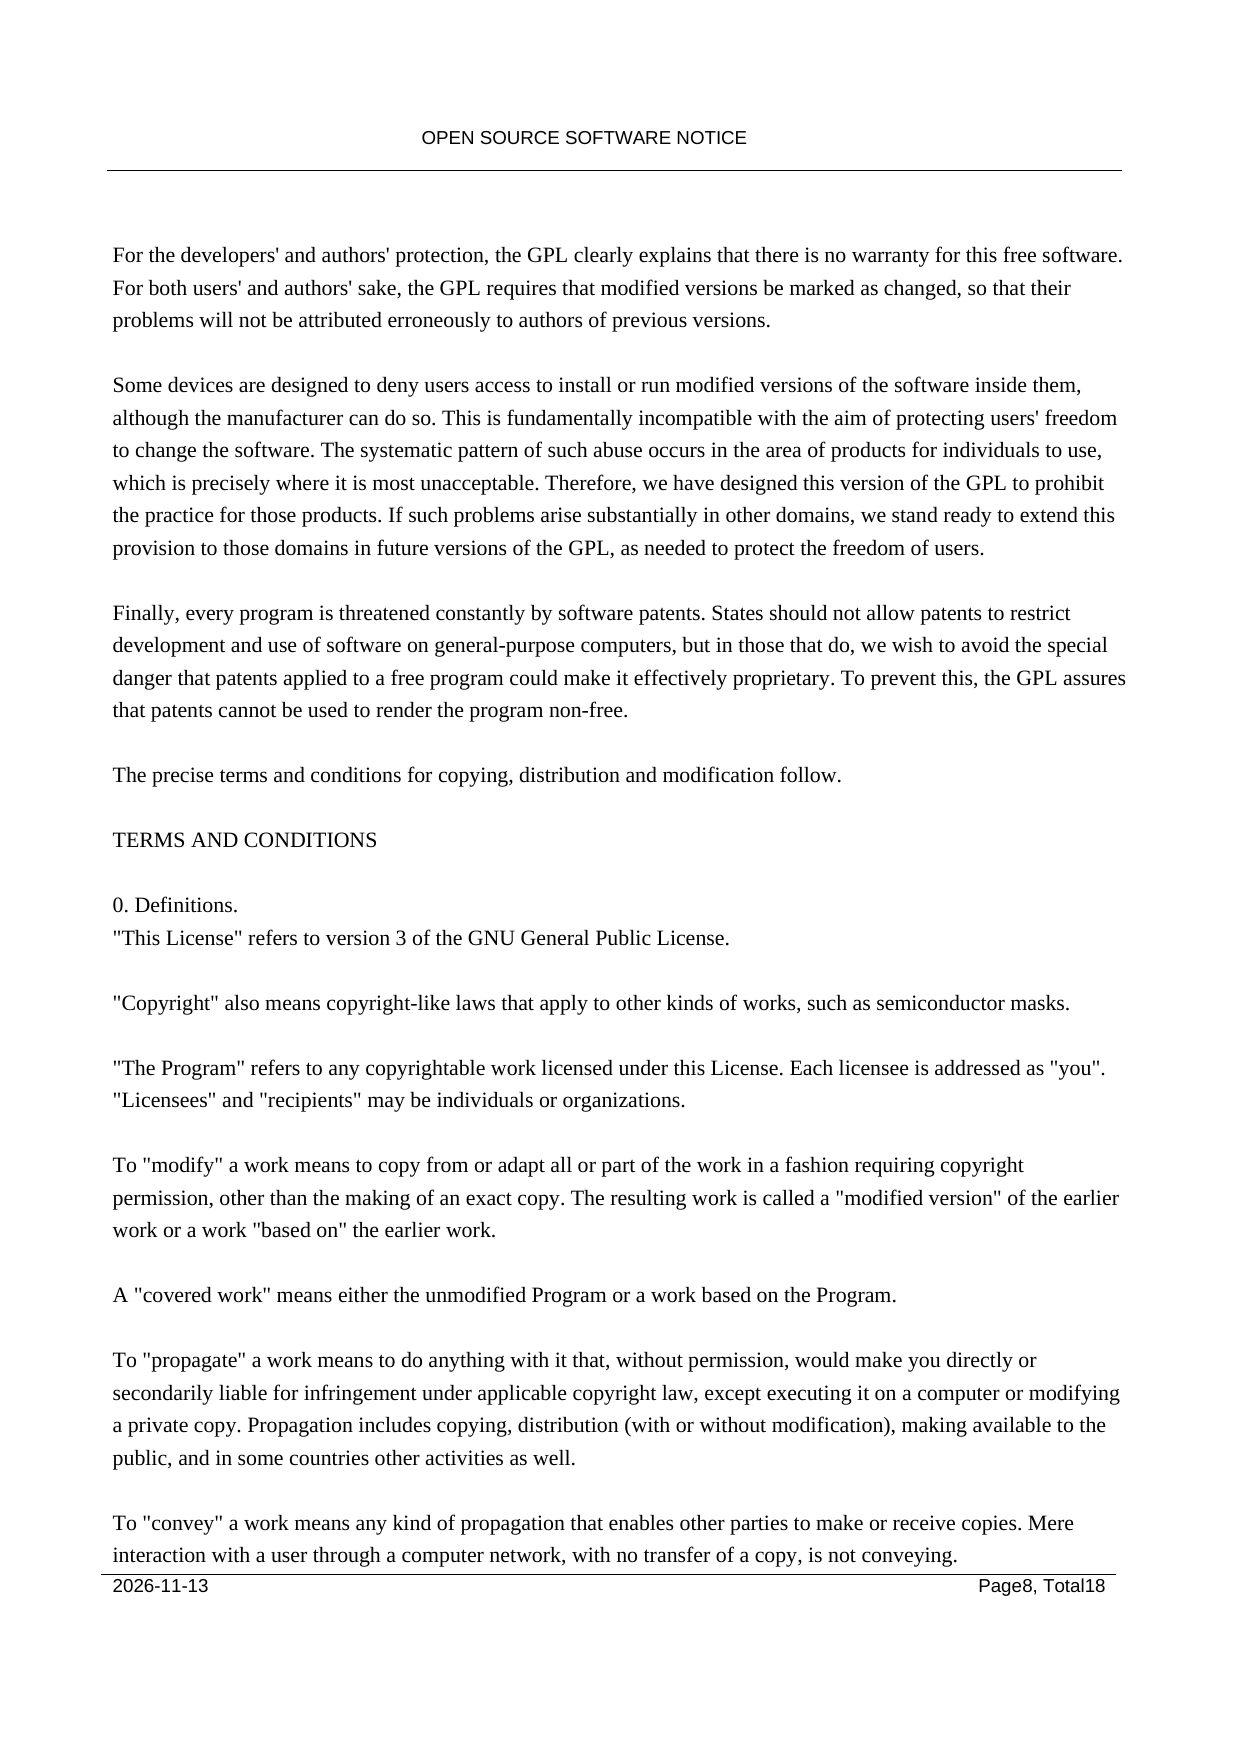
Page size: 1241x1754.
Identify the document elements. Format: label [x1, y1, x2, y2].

text [112, 206, 1128, 1571]
